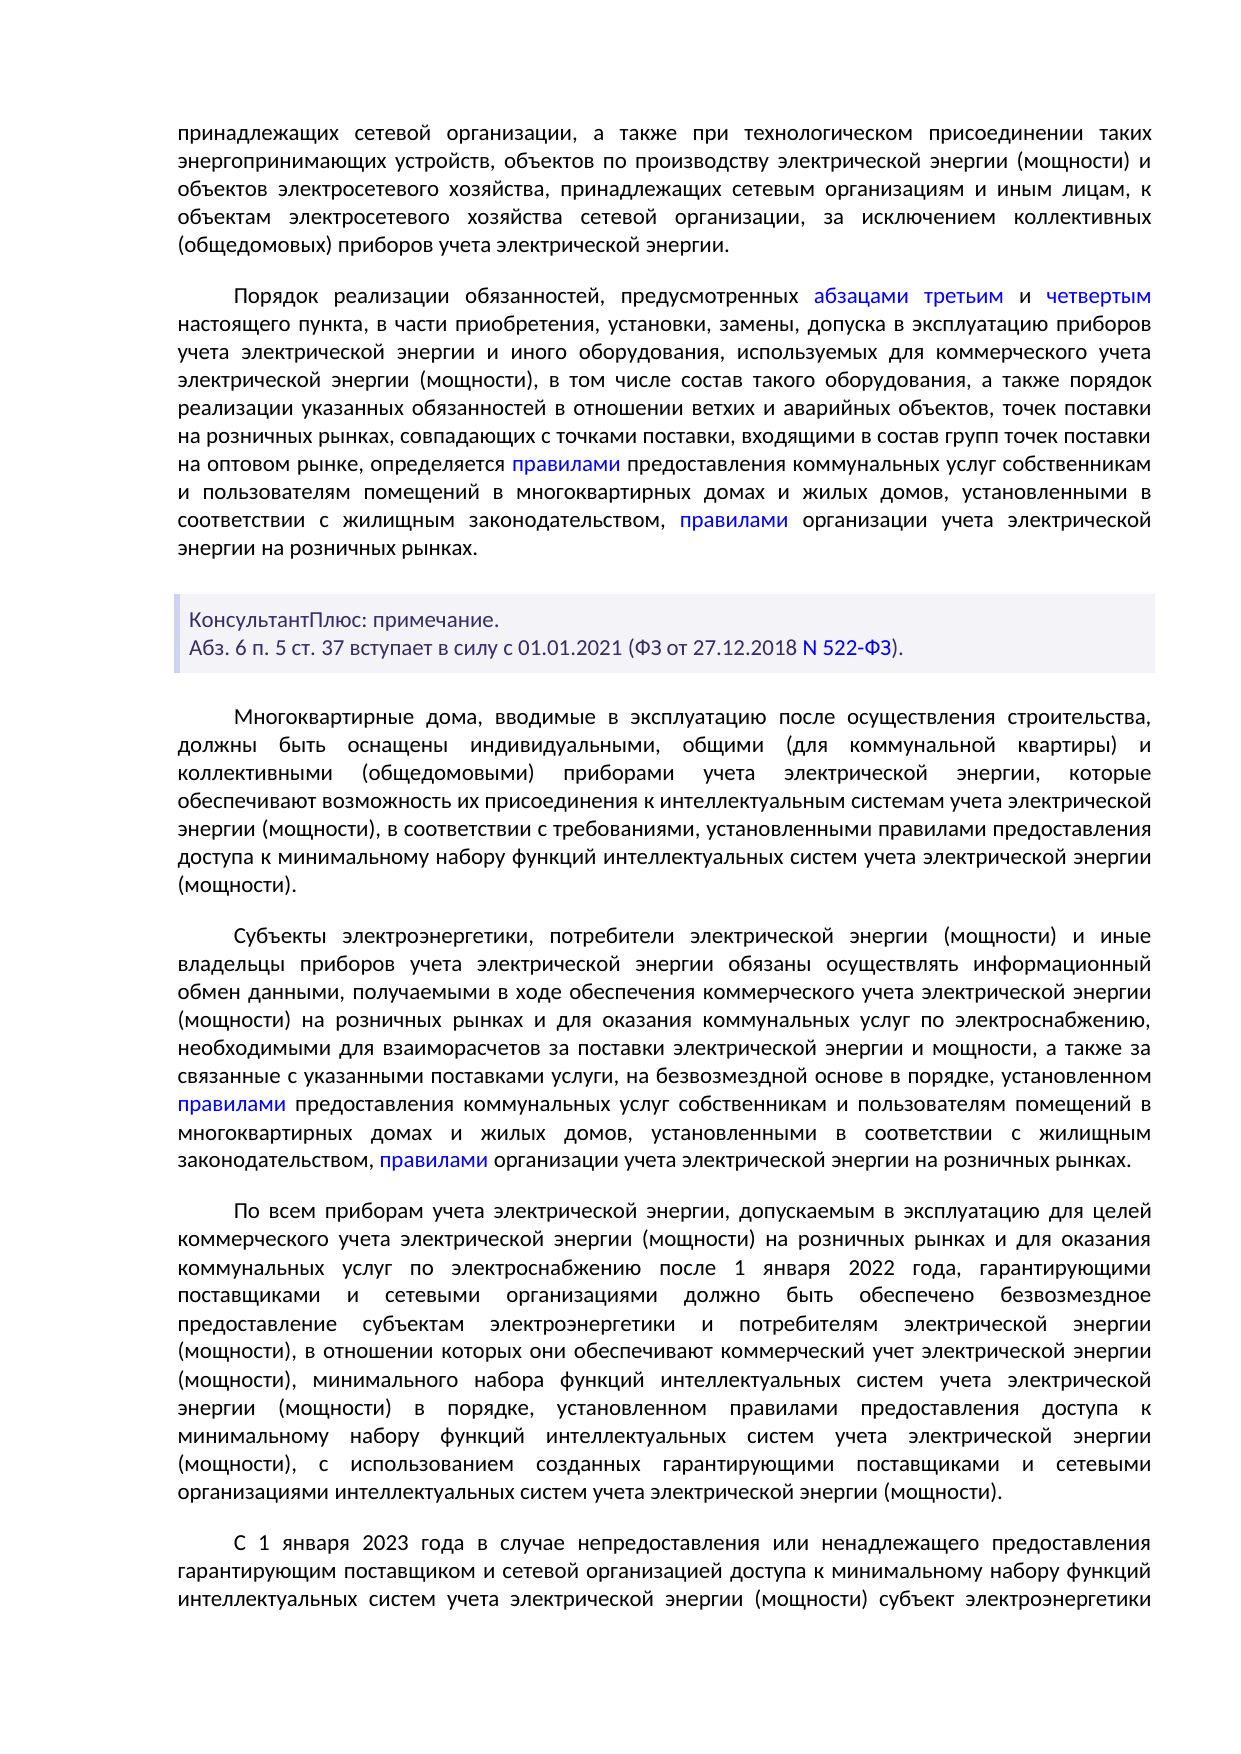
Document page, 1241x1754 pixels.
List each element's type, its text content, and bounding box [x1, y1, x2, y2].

text Порядок реализации обязанностей, предусмотренных абзацами третьим и четвертым настоящего пункта, в части приобретения, установки, замены, допуска в эксплуатацию приборов учета электрической энергии и иного оборудования, используемых для коммерческого учета электрической энергии (мощности), в том числе состав такого оборудования, а также порядок реализации указанных обязанностей в отношении ветхих и аварийных объектов, точек поставки на розничных рынках, совпадающих с точками поставки, входящими в состав групп точек поставки на оптовом рынке, определяется правилами предоставления коммунальных услуг собственникам и пользователям помещений в многоквартирных домах и жилых домов, установленными в соответствии с жилищным законодательством, правилами организации учета электрической энергии на розничных рынках. [177, 281, 1152, 561]
text Субъекты электроэнергетики, потребители электрической энергии (мощности) и иные владельцы приборов учета электрической энергии обязаны осуществлять информационный обмен данными, получаемыми в ходе обеспечения коммерческого учета электрической энергии (мощности) на розничных рынках и для оказания коммунальных услуг по электроснабжению, необходимыми для взаиморасчетов за поставки электрической энергии и мощности, а также за связанные с указанными поставками услуги, на безвозмездной основе в порядке, установленном правилами предоставления коммунальных услуг собственникам и пользователям помещений в многоквартирных домах и жилых домов, установленными в соответствии с жилищным законодательством, правилами организации учета электрической энергии на розничных рынках. [177, 921, 1152, 1174]
table_header КонсультантПлюс: примечание. Абз. 6 п. 5 ст. 37 вступает в силу с 01.01.2021 (ФЗ от 27.12.2018 N 522-ФЗ). [180, 594, 1149, 673]
text По всем приборам учета электрической энергии, допускаемым в эксплуатацию для целей коммерческого учета электрической энергии (мощности) на розничных рынках и для оказания коммунальных услуг по электроснабжению после 1 января 2022 года, гарантирующими поставщиками и сетевыми организациями должно быть обеспечено безвозмездное предоставление субъектам электроэнергетики и потребителям электрической энергии (мощности), в отношении которых они обеспечивают коммерческий учет электрической энергии (мощности), минимального набора функций интеллектуальных систем учета электрической энергии (мощности) в порядке, установленном правилами предоставления доступа к минимальному набору функций интеллектуальных систем учета электрической энергии (мощности), с использованием созданных гарантирующими поставщиками и сетевыми организациями интеллектуальных систем учета электрической энергии (мощности). [177, 1197, 1152, 1505]
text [177, 1528, 1152, 1612]
text Многоквартирные дома, вводимые в эксплуатацию после осуществления строительства, должны быть оснащены индивидуальными, общими (для коммунальной квартиры) и коллективными (общедомовыми) приборами учета электрической энергии, которые обеспечивают возможность их присоединения к интеллектуальным системам учета электрической энергии (мощности), в соответствии с требованиями, установленными правилами предоставления доступа к минимальному набору функций интеллектуальных систем учета электрической энергии (мощности). [177, 702, 1152, 898]
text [177, 118, 1152, 258]
